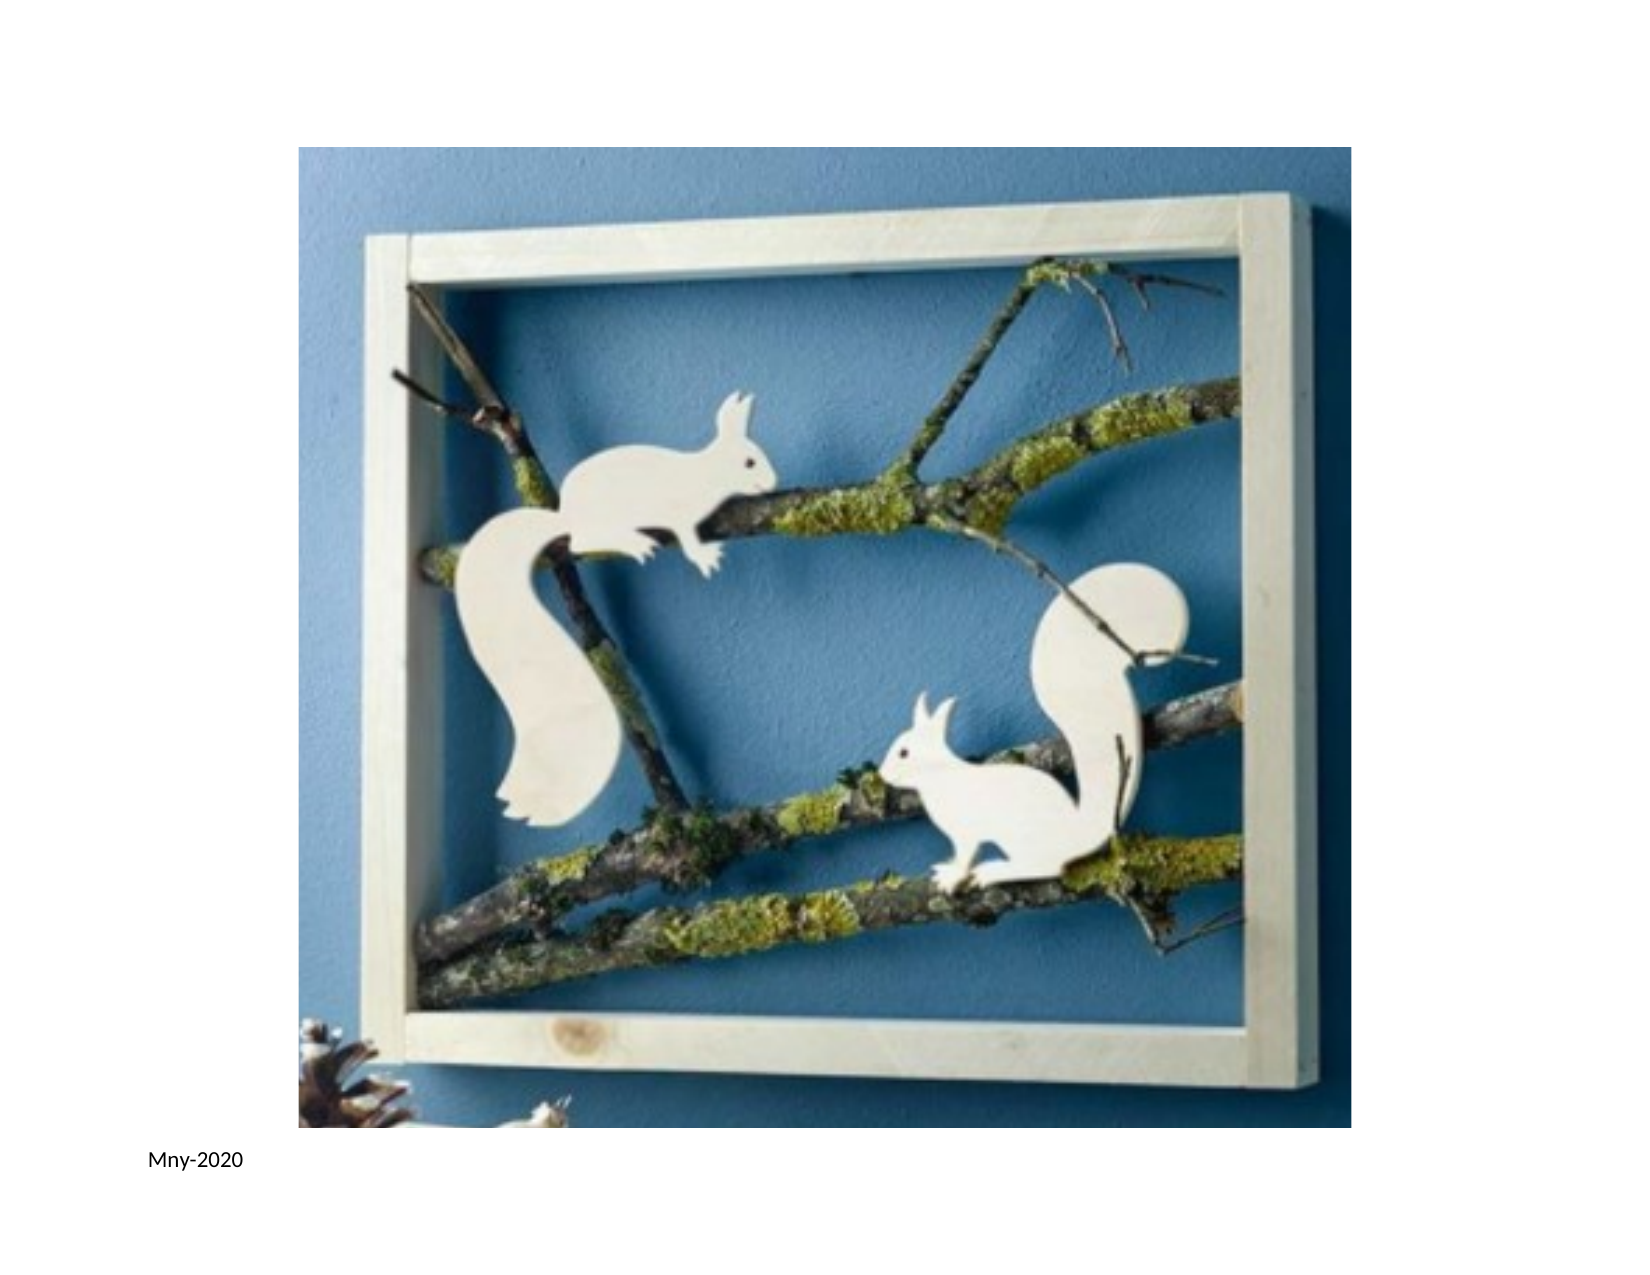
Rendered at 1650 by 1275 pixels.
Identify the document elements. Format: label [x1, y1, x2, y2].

picture [298, 147, 1352, 1128]
